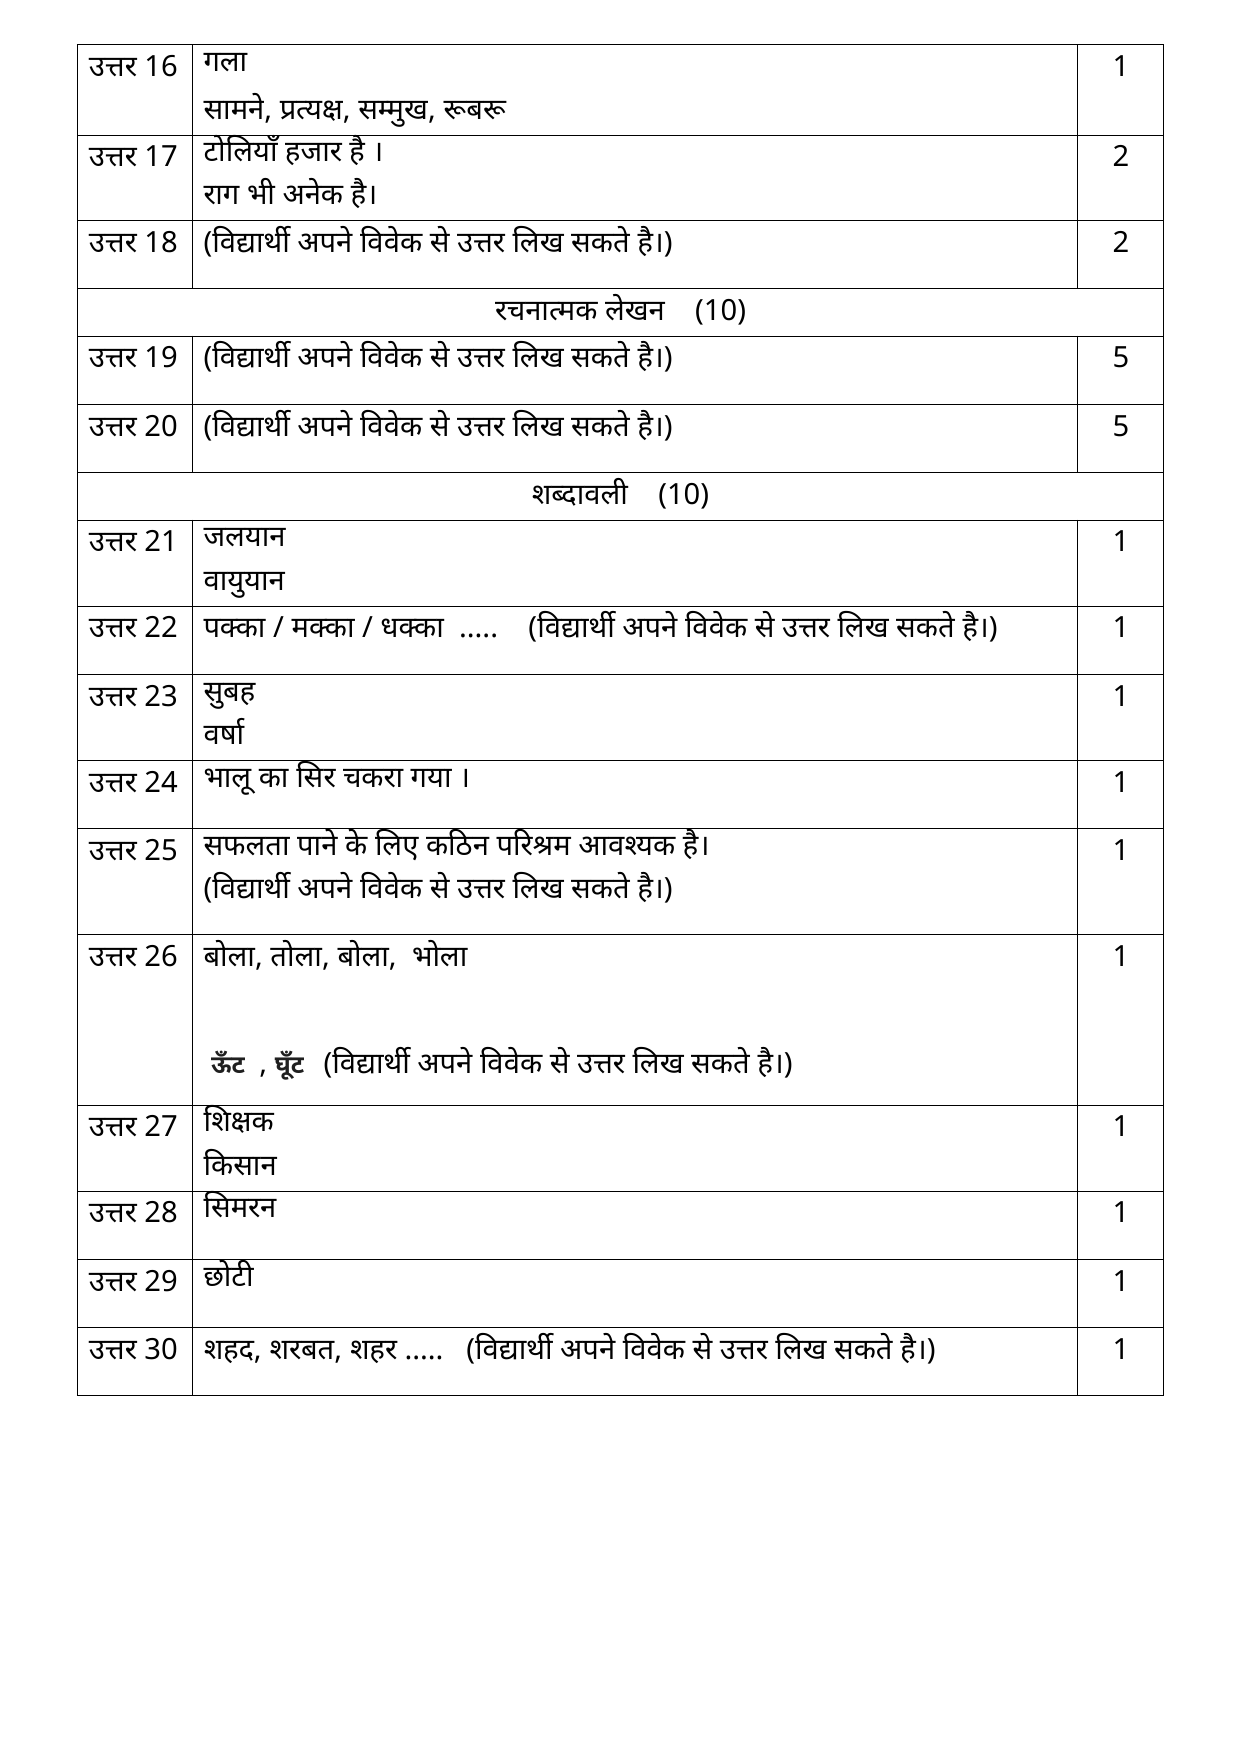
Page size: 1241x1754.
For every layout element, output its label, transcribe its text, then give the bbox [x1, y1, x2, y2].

table_cell (विद्यार्थी अपने विवेक से उत्तर लिख सकते है।) [193, 337, 1077, 404]
table_cell उत्तर 18 [78, 221, 192, 288]
table_cell टोलियाँ हजार है । राग भी अनेक है। [193, 136, 1077, 220]
table_cell उत्तर 21 [78, 521, 192, 606]
table_cell उत्तर 25 [78, 829, 192, 934]
table_cell उत्तर 29 [78, 1260, 192, 1327]
table_cell 1 [1078, 1106, 1163, 1191]
table_cell उत्तर 19 [78, 337, 192, 404]
table_cell सिमरन [193, 1192, 1077, 1259]
table_cell उत्तर 17 [78, 136, 192, 220]
table_cell उत्तर 23 [78, 675, 192, 760]
table_cell 1 [1078, 607, 1163, 674]
table_cell 1 [1078, 935, 1163, 1104]
table_cell उत्तर 27 [78, 1106, 192, 1191]
table_cell सफलता पाने के लिए कठिन परिश्रम आवश्यक है। (विद्यार्थी अपने विवेक से उत्तर लिख सकते है।) [193, 829, 1077, 934]
table_cell उत्तर 24 [78, 761, 192, 828]
table_cell 2 [1078, 221, 1163, 288]
table_cell 1 [1078, 1192, 1163, 1259]
table_cell बोला, तोला, बोला, भोला ऊँट , घूँट (विद्यार्थी अपने विवेक से उत्तर लिख सकते है।) [193, 935, 1077, 1104]
table_cell उत्तर 22 [78, 607, 192, 674]
table_cell 5 [1078, 405, 1163, 472]
table_cell उत्तर 26 [78, 935, 192, 1104]
table_cell 1 [1078, 1328, 1163, 1395]
table_cell उत्तर 28 [78, 1192, 192, 1259]
table_cell उत्तर 16 [78, 45, 192, 135]
table_cell 2 [1078, 136, 1163, 220]
table_cell जलयान वायुयान [193, 521, 1077, 606]
table_cell भालू का सिर चकरा गया । [193, 761, 1077, 828]
table_cell रचनात्मक लेखन (10) [78, 289, 1163, 336]
table_cell 5 [1078, 337, 1163, 404]
table_cell 1 [1078, 829, 1163, 934]
table_cell पक्का / मक्का / धक्का ..... (विद्यार्थी अपने विवेक से उत्तर लिख सकते है।) [193, 607, 1077, 674]
table_cell सुबह वर्षा [193, 675, 1077, 760]
table_cell (विद्यार्थी अपने विवेक से उत्तर लिख सकते है।) [193, 405, 1077, 472]
table_cell 1 [1078, 521, 1163, 606]
table_cell गला सामने, प्रत्यक्ष, सम्मुख, रूबरू [193, 45, 1077, 135]
table_cell 1 [1078, 1260, 1163, 1327]
table_cell 1 [1078, 45, 1163, 135]
table_cell शिक्षक किसान [193, 1106, 1077, 1191]
table_cell उत्तर 30 [78, 1328, 192, 1395]
table_cell 1 [1078, 675, 1163, 760]
table_cell छोटी [193, 1260, 1077, 1327]
table_cell 1 [1078, 761, 1163, 828]
table_cell उत्तर 20 [78, 405, 192, 472]
table_cell शहद, शरबत, शहर ..... (विद्यार्थी अपने विवेक से उत्तर लिख सकते है।) [193, 1328, 1077, 1395]
table_cell (विद्यार्थी अपने विवेक से उत्तर लिख सकते है।) [193, 221, 1077, 288]
table_cell शब्दावली (10) [78, 473, 1163, 519]
